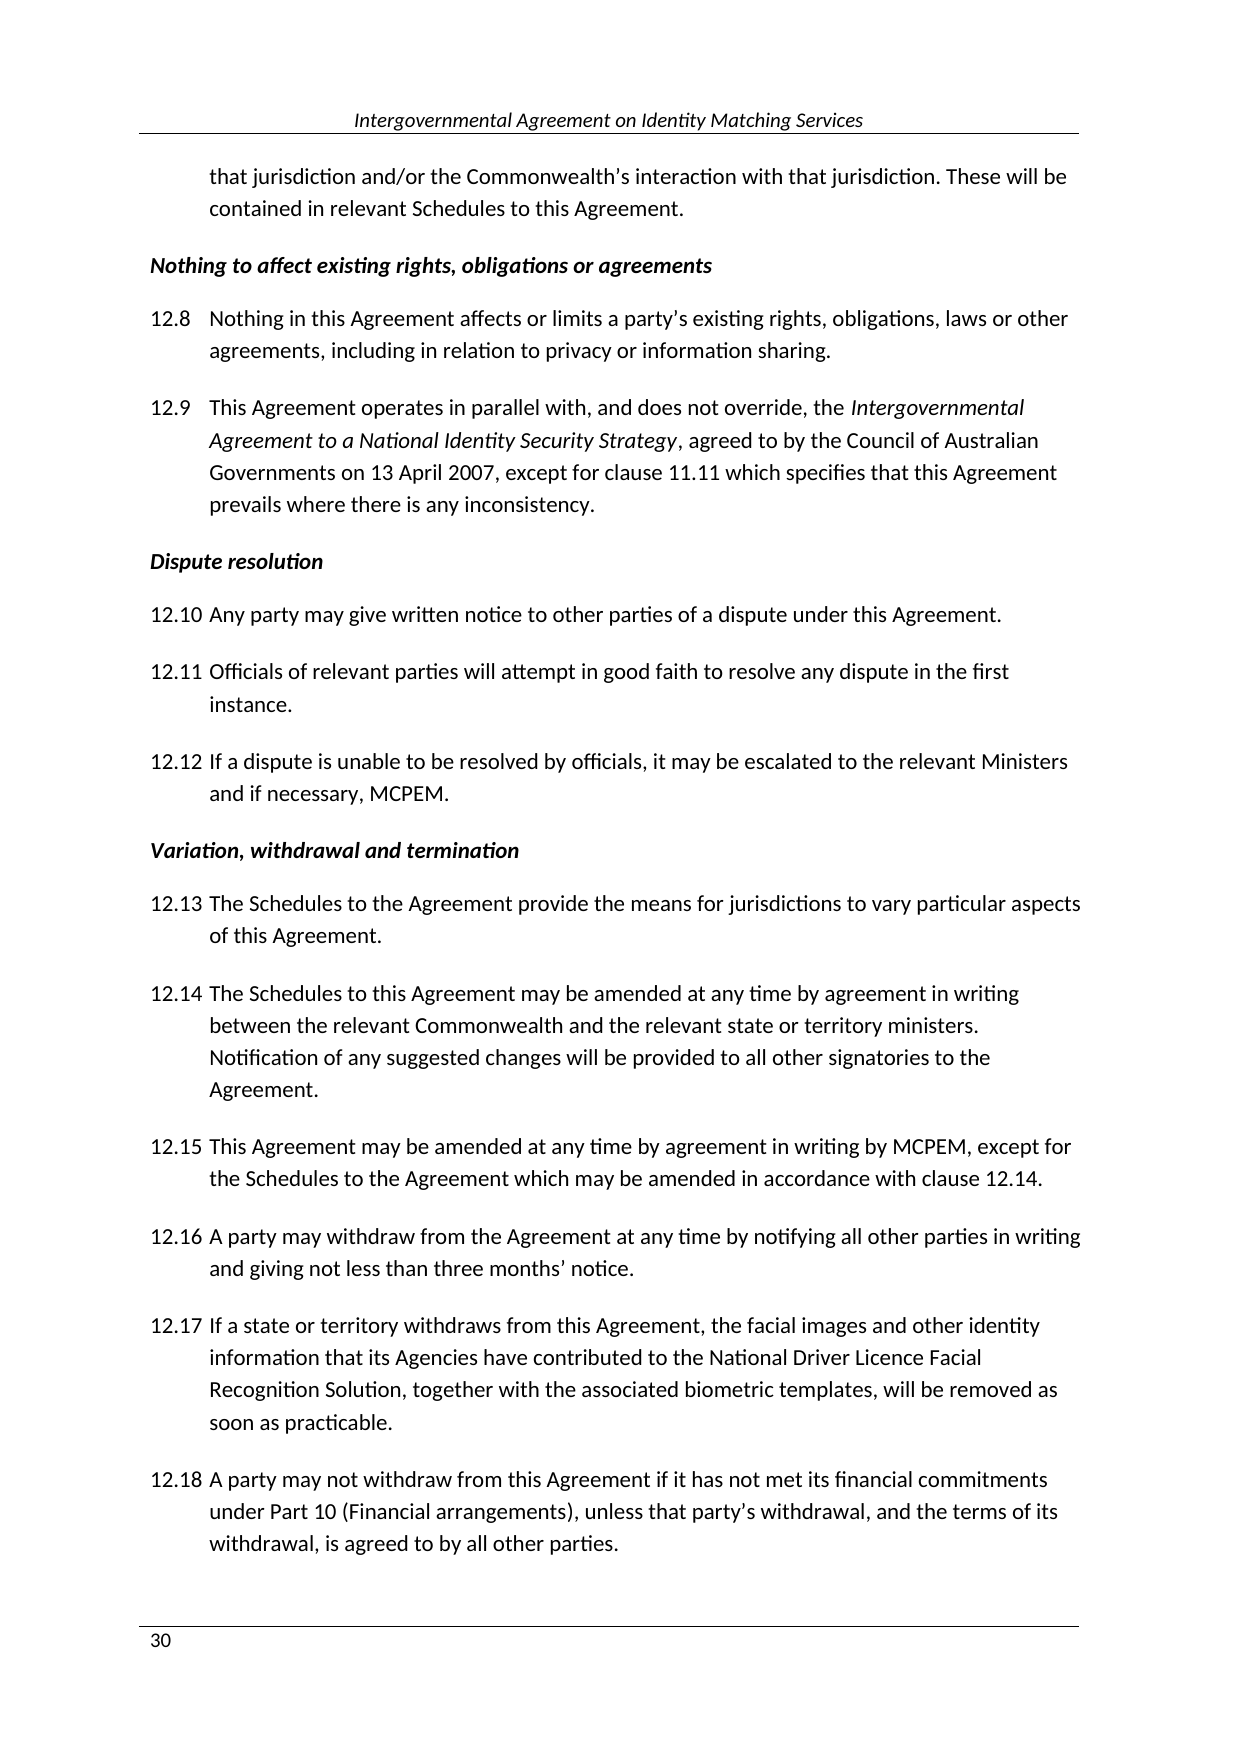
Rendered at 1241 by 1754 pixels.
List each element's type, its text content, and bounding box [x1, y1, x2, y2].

list This Agreement may be amended at any time by agreement in writing by MCPEM, except for the Schedules to the Agreement which may be amended in accordance with clause 12.14. [150, 1132, 1090, 1193]
subtitle Dispute resolution [150, 547, 1090, 575]
list Any party may give written notice to other parties of a dispute under this Agreement. [150, 600, 1090, 628]
list The Schedules to this Agreement may be amended at any time by agreement in writing between the relevant Commonwealth and the relevant state or territory ministers. Notification of any suggested changes will be provided to all other signatories to the Agreement. [150, 979, 1090, 1103]
subtitle Nothing to affect existing rights, obligations or agreements [150, 251, 1090, 279]
list If a dispute is unable to be resolved by officials, it may be escalated to the relevant Ministers and if necessary, MCPEM. [150, 747, 1090, 807]
subtitle Variation, withdrawal and termination [150, 836, 1090, 864]
list The Schedules to the Agreement provide the means for jurisdictions to vary particular aspects of this Agreement. [150, 889, 1090, 949]
list A party may not withdraw from this Agreement if it has not met its financial commitments under Part 10 (Financial arrangements), unless that party’s withdrawal, and the terms of its withdrawal, is agreed to by all other parties. [150, 1465, 1090, 1557]
list A party may withdraw from the Agreement at any time by notifying all other parties in writing and giving not less than three months’ notice. [150, 1222, 1090, 1282]
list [150, 162, 1090, 222]
list Officials of relevant parties will attempt in good faith to resolve any dispute in the first instance. [150, 657, 1090, 718]
list If a state or territory withdraws from this Agreement, the facial images and other identity information that its Agencies have contributed to the National Driver Licence Facial Recognition Solution, together with the associated biometric templates, will be removed as soon as practicable. [150, 1311, 1090, 1436]
list This Agreement operates in parallel with, and does not override, the Intergovernmental Agreement to a National Identity Security Strategy, agreed to by the Council of Australian Governments on 13 April 2007, except for clause 11.11 which specifies that this Agreement prevails where there is any inconsistency. [150, 393, 1090, 518]
list Nothing in this Agreement affects or limits a party’s existing rights, obligations, laws or other agreements, including in relation to privacy or information sharing. [150, 304, 1090, 364]
